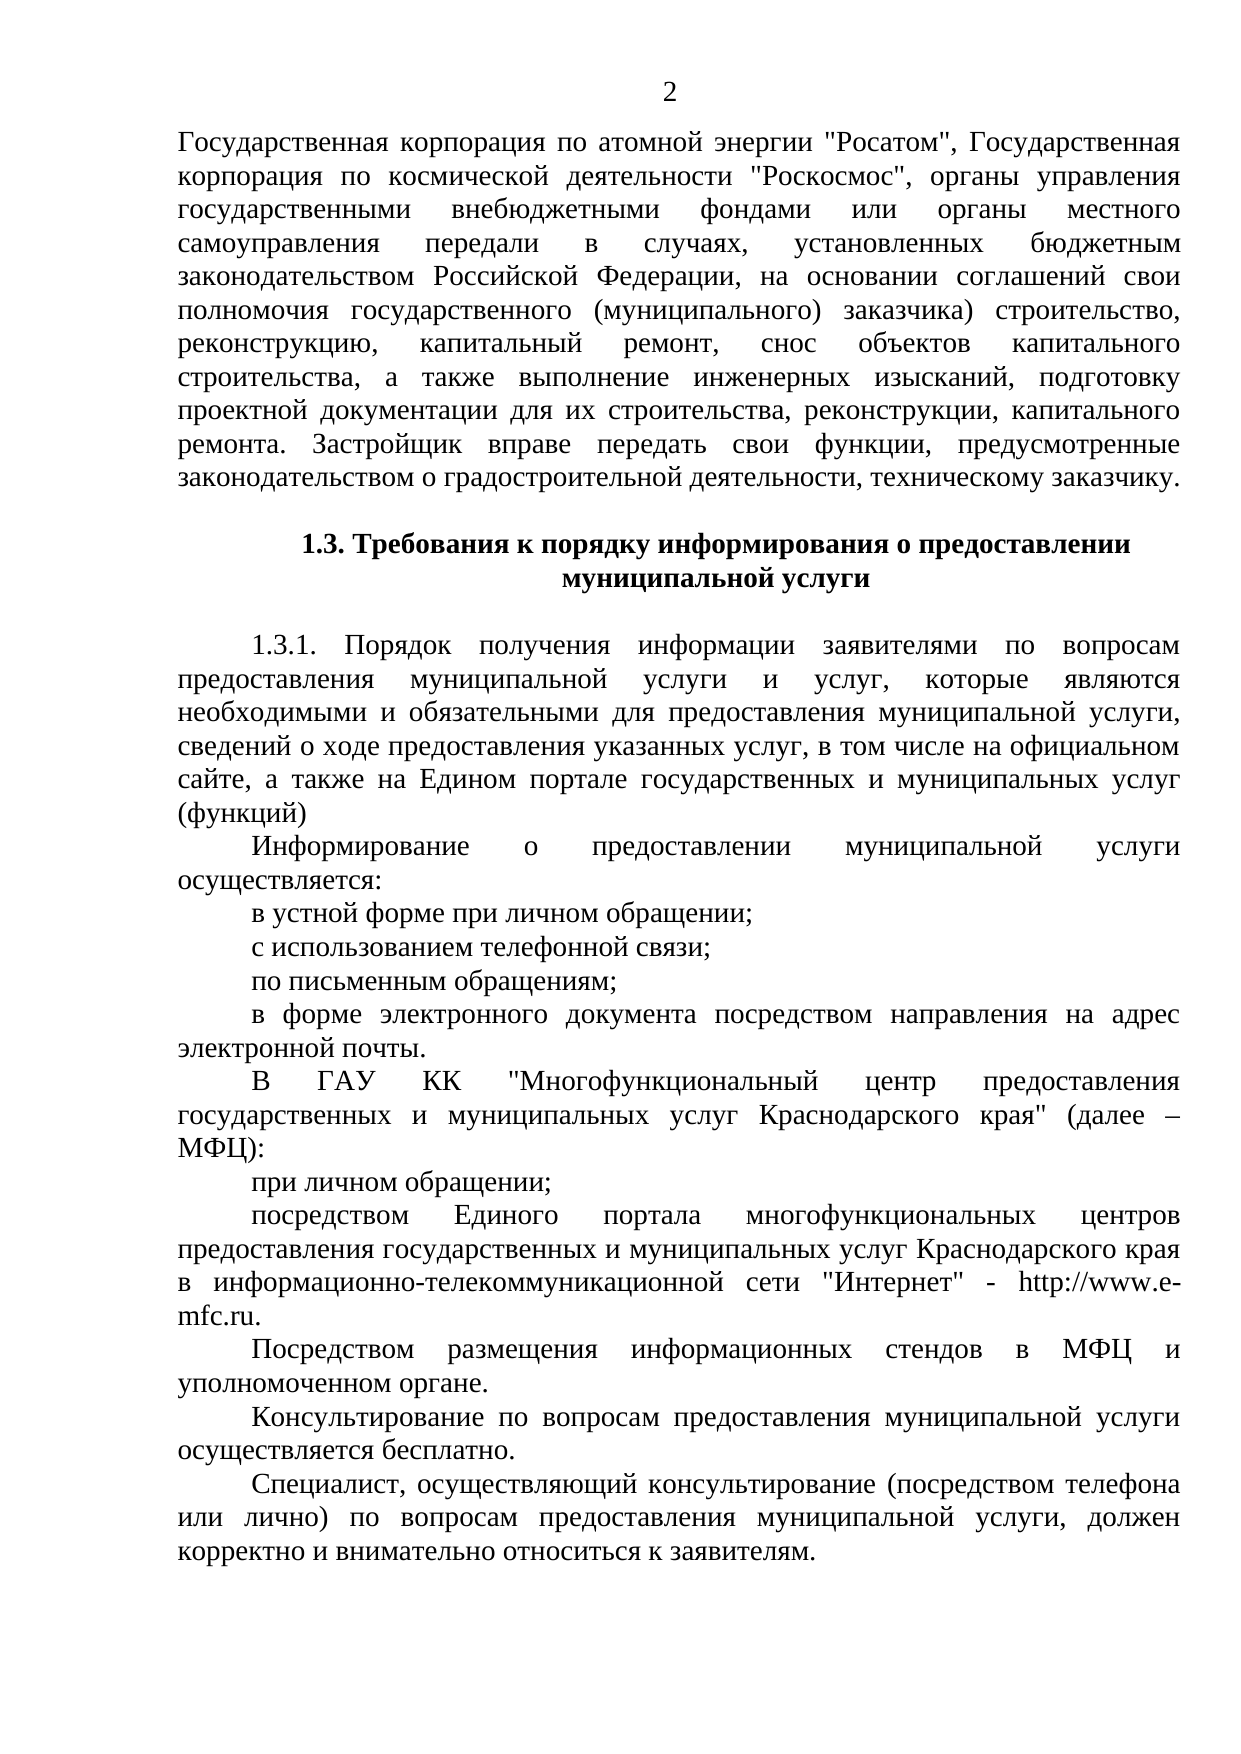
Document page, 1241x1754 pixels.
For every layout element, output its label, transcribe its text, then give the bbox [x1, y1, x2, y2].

text в форме электронного документа посредством направления на адрес электронной почты. [177, 996, 1181, 1063]
text 1.3.1. Порядок получения информации заявителями по вопросам предоставления муниципальной услуги и услуг, которые являются необходимыми и обязательными для предоставления муниципальной услуги, сведений о ходе предоставления указанных услуг, в том числе на официальном сайте, а также на Едином портале государственных и муниципальных услуг (функций) [177, 627, 1181, 828]
text при личном обращении; [177, 1164, 1181, 1197]
text муниципальной услуги [177, 560, 1181, 594]
text по письменным обращениям; [177, 963, 1181, 996]
text В ГАУ КК "Многофункциональный центр предоставления государственных и муниципальных услуг Краснодарского края" (далее – МФЦ): [177, 1063, 1181, 1164]
text Консультирование по вопросам предоставления муниципальной услуги осуществляется бесплатно. [177, 1399, 1181, 1466]
text Посредством размещения информационных стендов в МФЦ и уполномоченном органе. [177, 1332, 1181, 1399]
text в устной форме при личном обращении; [177, 896, 1181, 929]
text Информирование о предоставлении муниципальной услуги осуществляется: [177, 828, 1181, 896]
text Специалист, осуществляющий консультирование (посредством телефона или лично) по вопросам предоставления муниципальной услуги, должен корректно и внимательно относиться к заявителям. [177, 1466, 1181, 1566]
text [177, 124, 1181, 493]
text 1.3. Требования к порядку информирования о предоставлении [177, 527, 1181, 560]
text посредством Единого портала многофункциональных центров предоставления государственных и муниципальных услуг Краснодарского края в информационно-телекоммуникационной сети "Интернет" - http://www.e-mfc.ru. [177, 1197, 1181, 1332]
text с использованием телефонной связи; [177, 929, 1181, 963]
